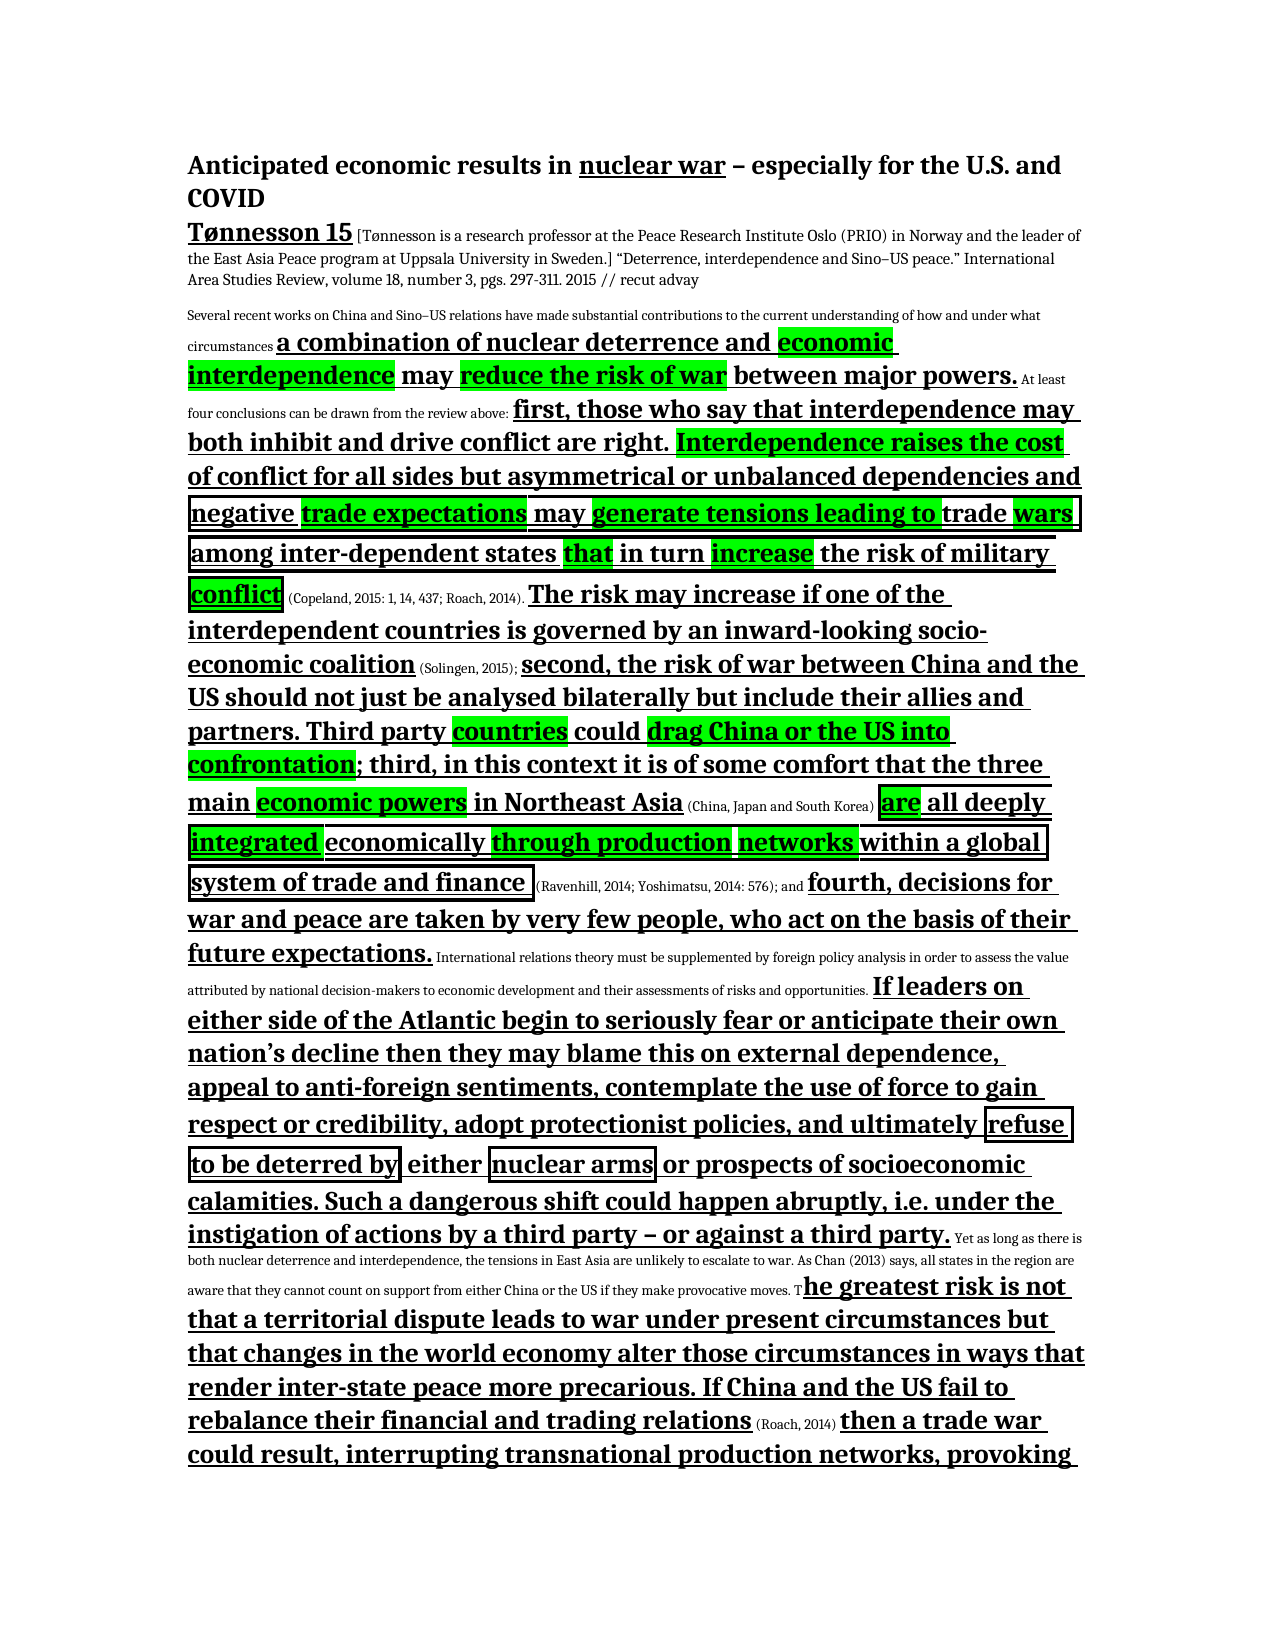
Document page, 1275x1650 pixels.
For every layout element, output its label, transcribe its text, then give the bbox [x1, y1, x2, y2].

subtitle Anticipated economic results in nuclear war – especially for the U.S. and COVID [187, 150, 1087, 215]
text Tønnesson 15 [Tønnesson is a research professor at the Peace Research Institute Oslo (PRIO) in Norway and the leader of the East Asia Peace program at Uppsala University in Sweden.] “Deterrence, interdependence and Sino–US peace.” International Area Studies Review, volume 18, number 3, pgs. 297-311. 2015 // recut advay [187, 217, 1087, 289]
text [187, 308, 1087, 1470]
